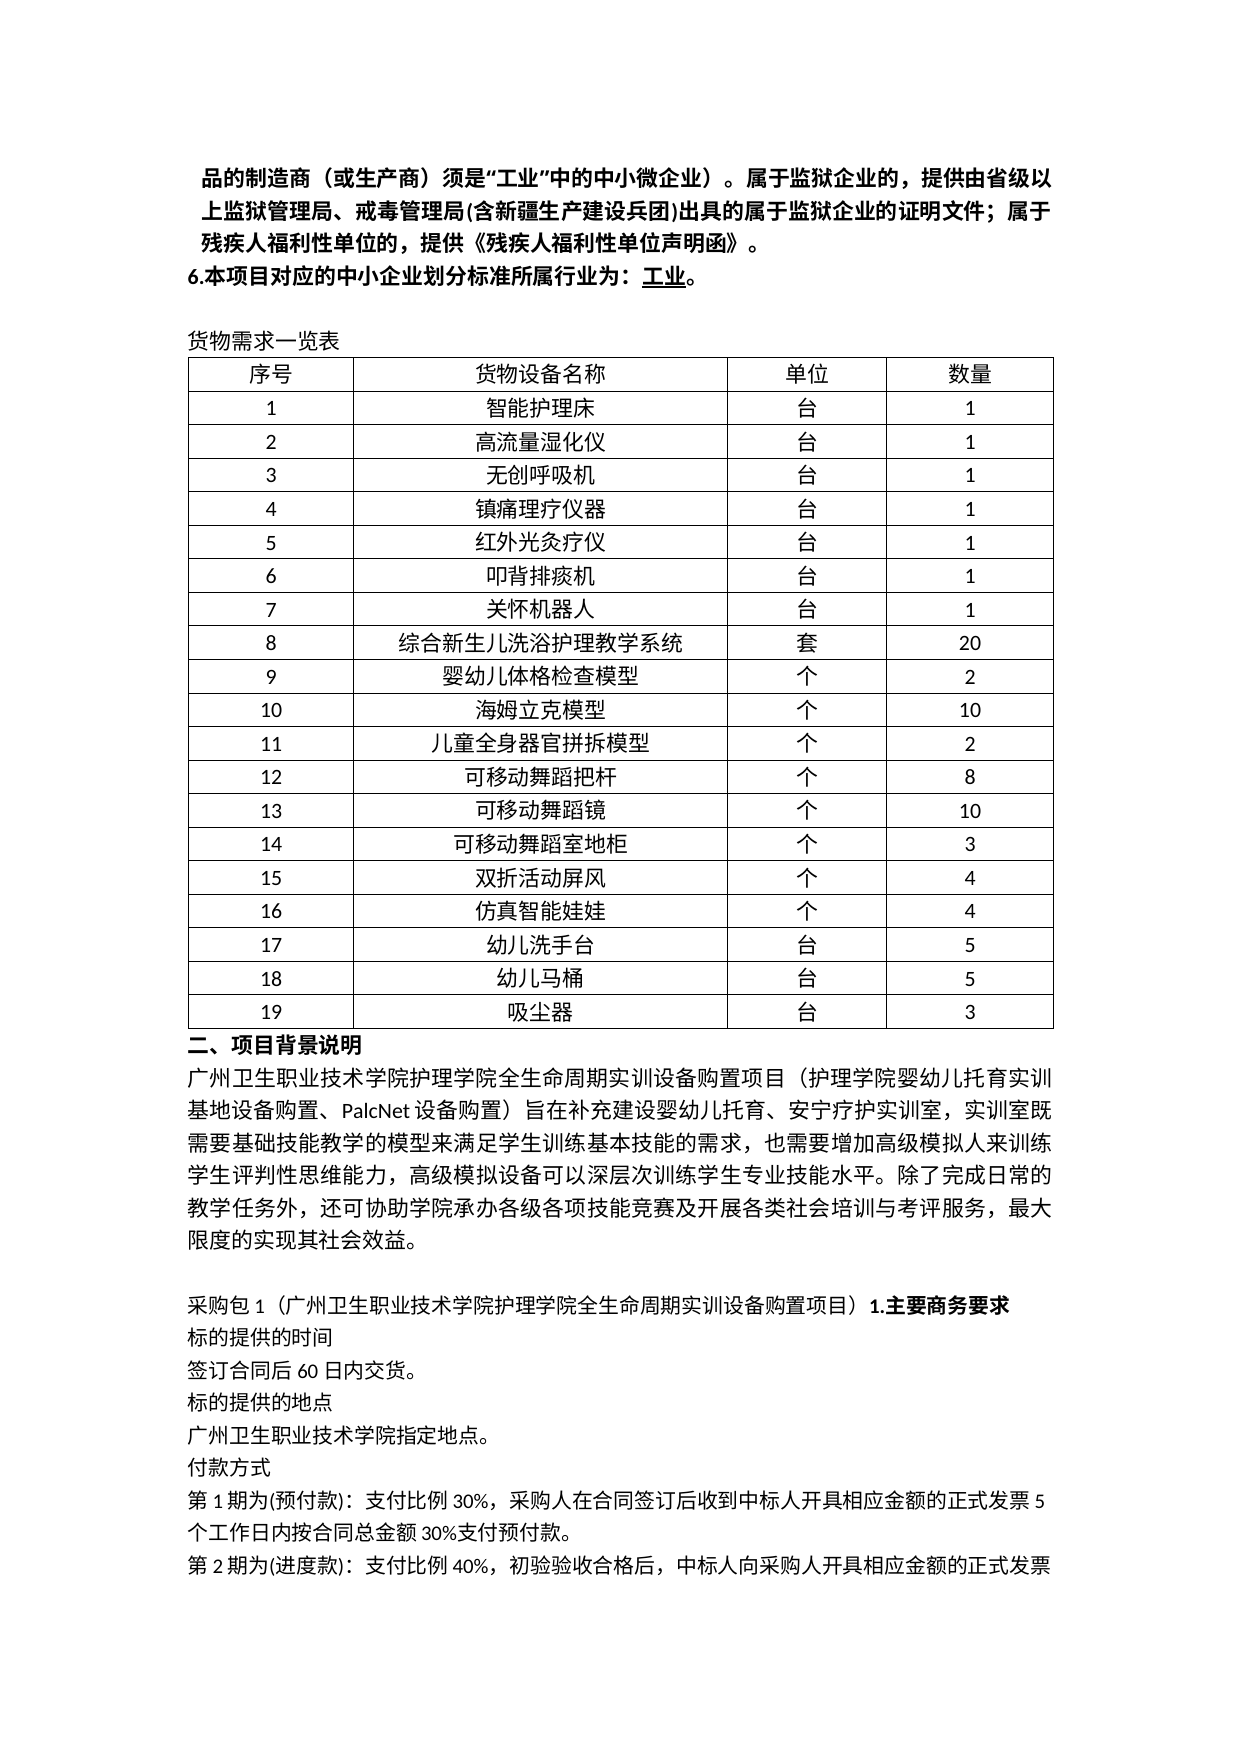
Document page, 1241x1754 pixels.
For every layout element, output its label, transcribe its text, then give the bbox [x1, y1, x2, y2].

table_cell 台 [728, 526, 886, 558]
table_cell 镇痛理疗仪器 [354, 492, 727, 525]
table_cell 16 [189, 895, 353, 927]
table_cell 1 [887, 459, 1053, 491]
table_cell 14 [189, 828, 353, 860]
table_cell 婴幼儿体格检查模型 [354, 660, 727, 692]
table_cell 台 [728, 962, 886, 994]
table_cell 个 [728, 828, 886, 860]
table_cell 18 [189, 962, 353, 994]
table_cell 1 [887, 425, 1053, 458]
table_cell 儿童全身器官拼拆模型 [354, 727, 727, 759]
table_cell 17 [189, 928, 353, 961]
table_cell 20 [887, 626, 1053, 659]
table_header 单位 [728, 358, 886, 391]
table_cell 9 [189, 660, 353, 692]
table_cell 8 [189, 626, 353, 659]
table_cell 1 [189, 392, 353, 424]
table_cell 个 [728, 861, 886, 894]
table_cell 1 [887, 392, 1053, 424]
text 广州卫生职业技术学院护理学院全生命周期实训设备购置项目（护理学院婴幼儿托育实训基地设备购置、PalcNet设备购置）旨在补充建设婴幼儿托育、安宁疗护实训室，实训室既需要基础技能教学的模型来满足学生训练基本技能的需求，也需要增加高级模拟人来训练学生评判性思维能力，高级模拟设备可以深层次训练学生专业技能水平。除了完成日常的教学任务外，还可协助学院承办各级各项技能竞赛及开展各类社会培训与考评服务，最大限度的实现其社会效益。 [187, 1061, 1053, 1256]
table_cell 台 [728, 425, 886, 458]
table_cell 10 [887, 794, 1053, 827]
table_cell 1 [887, 492, 1053, 525]
table_cell 1 [887, 526, 1053, 558]
table_header 序号 [189, 358, 353, 391]
table_cell 1 [887, 559, 1053, 592]
table_cell 7 [189, 593, 353, 625]
table_cell 吸尘器 [354, 995, 727, 1028]
table_cell 个 [728, 727, 886, 759]
table_cell 综合新生儿洗浴护理教学系统 [354, 626, 727, 659]
table_header 货物设备名称 [354, 358, 727, 391]
table_cell 关怀机器人 [354, 593, 727, 625]
table_cell 5 [887, 962, 1053, 994]
table_cell 台 [728, 492, 886, 525]
table_cell 12 [189, 761, 353, 793]
table_cell 10 [189, 694, 353, 726]
table_cell 叩背排痰机 [354, 559, 727, 592]
table_cell 套 [728, 626, 886, 659]
table_cell 台 [728, 928, 886, 961]
table_cell 幼儿洗手台 [354, 928, 727, 961]
table_cell 13 [189, 794, 353, 827]
table_cell 幼儿马桶 [354, 962, 727, 994]
text 采购包1（广州卫生职业技术学院护理学院全生命周期实训设备购置项目）1.主要商务要求 [187, 1289, 1053, 1321]
table_cell 4 [189, 492, 353, 525]
text 6.本项目对应的中小企业划分标准所属行业为：工业。 [187, 259, 1053, 292]
table_cell 台 [728, 459, 886, 491]
table_cell 2 [189, 425, 353, 458]
table_cell 海姆立克模型 [354, 694, 727, 726]
table_cell 台 [728, 392, 886, 424]
table_cell 11 [189, 727, 353, 759]
table_cell 高流量湿化仪 [354, 425, 727, 458]
table_cell 双折活动屏风 [354, 861, 727, 894]
table_cell 5 [189, 526, 353, 558]
table_header 数量 [887, 358, 1053, 391]
table_cell 19 [189, 995, 353, 1028]
table_cell 6 [189, 559, 353, 592]
table_cell 仿真智能娃娃 [354, 895, 727, 927]
table_cell 8 [887, 761, 1053, 793]
table_cell 可移动舞蹈把杆 [354, 761, 727, 793]
table_cell 1 [887, 593, 1053, 625]
table_cell 可移动舞蹈室地柜 [354, 828, 727, 860]
table_cell 台 [728, 593, 886, 625]
table_cell 智能护理床 [354, 392, 727, 424]
text 货物需求一览表 [187, 324, 1053, 357]
table_cell 4 [887, 895, 1053, 927]
text 二、项目背景说明 [187, 1029, 1053, 1061]
table_cell 个 [728, 794, 886, 827]
table_cell 台 [728, 995, 886, 1028]
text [202, 193, 1053, 259]
table_cell 个 [728, 761, 886, 793]
table_cell 个 [728, 694, 886, 726]
table_cell 2 [887, 660, 1053, 692]
table_cell 台 [728, 559, 886, 592]
table_cell 5 [887, 928, 1053, 961]
table_cell 2 [887, 727, 1053, 759]
table_cell 4 [887, 861, 1053, 894]
table_cell 10 [887, 694, 1053, 726]
table_cell 3 [189, 459, 353, 491]
table_cell 3 [887, 995, 1053, 1028]
table_cell 红外光灸疗仪 [354, 526, 727, 558]
table_cell 3 [887, 828, 1053, 860]
table_cell 个 [728, 660, 886, 692]
table_cell 无创呼吸机 [354, 459, 727, 491]
table_cell 可移动舞蹈镜 [354, 794, 727, 827]
table_cell 个 [728, 895, 886, 927]
table_cell 15 [189, 861, 353, 894]
